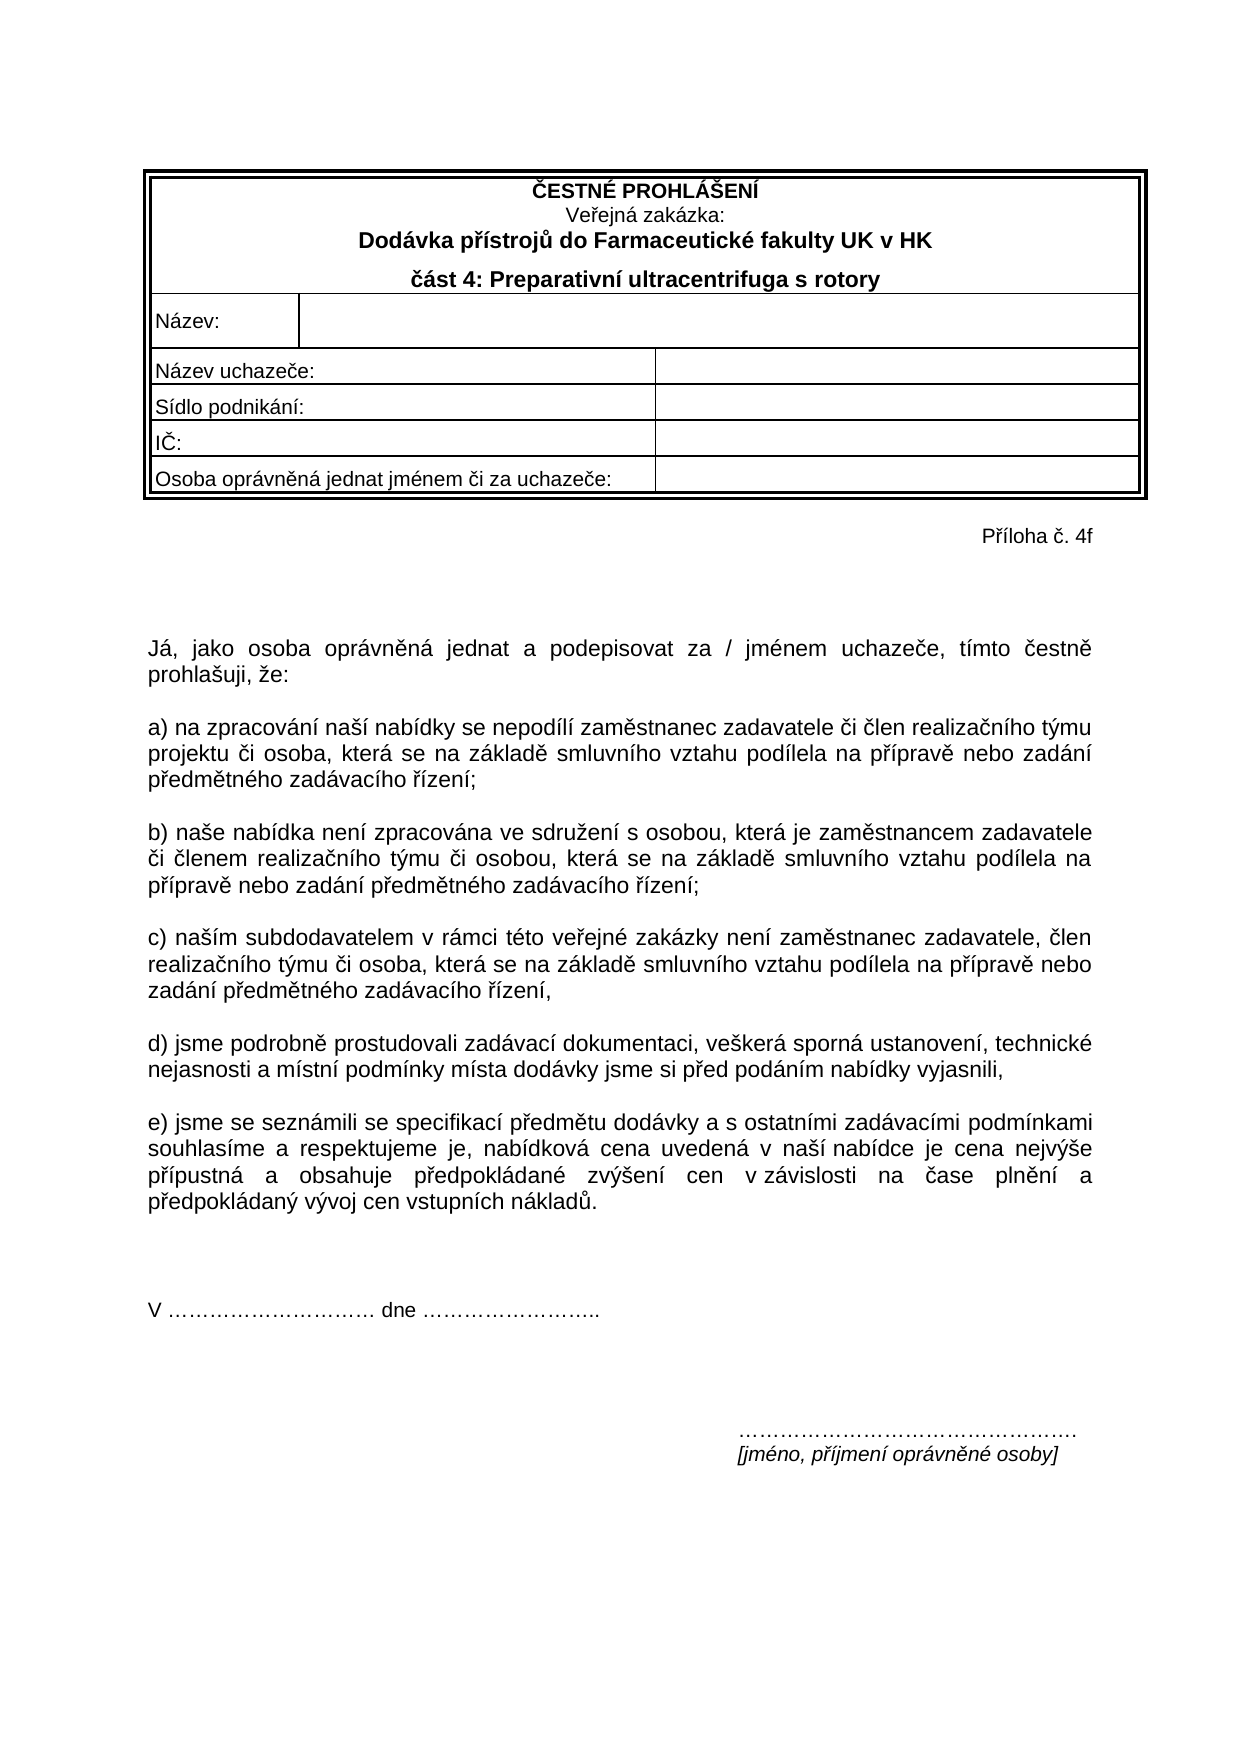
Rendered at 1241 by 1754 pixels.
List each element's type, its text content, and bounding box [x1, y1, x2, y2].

text Já, jako osoba oprávněná jednat a podepisovat za / jménem uchazeče, tímto čestně prohlašuji, že: [148, 634, 1093, 687]
text b) naše nabídka není zpracována ve sdružení s osobou, která je zaměstnancem zadavatele či členem realizačního týmu či osobou, která se na základě smluvního vztahu podílela na přípravě nebo zadání předmětného zadávacího řízení; [148, 819, 1093, 898]
text c) naším subdodavatelem v rámci této veřejné zakázky není zaměstnanec zadavatele, člen realizačního týmu či osoba, která se na základě smluvního vztahu podílela na přípravě nebo zadání předmětného zadávacího řízení, [148, 924, 1093, 1003]
table_cell [656, 457, 1138, 491]
table_cell IČ: [152, 421, 655, 455]
text …………………………………………. [148, 1418, 1093, 1442]
table_header ČESTNÉ PROHLÁŠENÍ Veřejná zakázka: Dodávka přístrojů do Farmaceutické fakulty UK v HK část 4: Preparativní ultracentrifuga s rotory [148, 173, 1143, 292]
text a) na zpracování naší nabídky se nepodílí zaměstnanec zadavatele či člen realizačního týmu projektu či osoba, která se na základě smluvního vztahu podílela na přípravě nebo zadání předmětného zadávacího řízení; [148, 713, 1093, 793]
text d) jsme podrobně prostudovali zadávací dokumentaci, veškerá sporná ustanovení, technické nejasnosti a místní podmínky místa dodávky jsme si před podáním nabídky vyjasnili, [148, 1030, 1093, 1082]
table_cell [656, 421, 1138, 455]
text [jméno, příjmení oprávněné osoby] [148, 1442, 1093, 1466]
text e) jsme se seznámili se specifikací předmětu dodávky a s ostatními zadávacími podmínkami souhlasíme a respektujeme je, nabídková cena uvedená v naší nabídce je cena nejvýše přípustná a obsahuje předpokládané zvýšení cen v závislosti na čase plnění a předpokládaný vývoj cen vstupních nákladů. [148, 1109, 1093, 1214]
text V ………………………… dne …………………….. [148, 1298, 1093, 1322]
table_cell Název: [152, 294, 298, 347]
table_cell Název uchazeče: [152, 349, 655, 383]
table_cell [656, 385, 1138, 419]
table_cell [656, 349, 1138, 383]
text Příloha č. 4f [148, 524, 1093, 548]
table_cell [300, 294, 1138, 347]
table_cell Sídlo podnikání: [152, 385, 655, 419]
table_cell Osoba oprávněná jednat jménem či za uchazeče: [152, 457, 655, 491]
